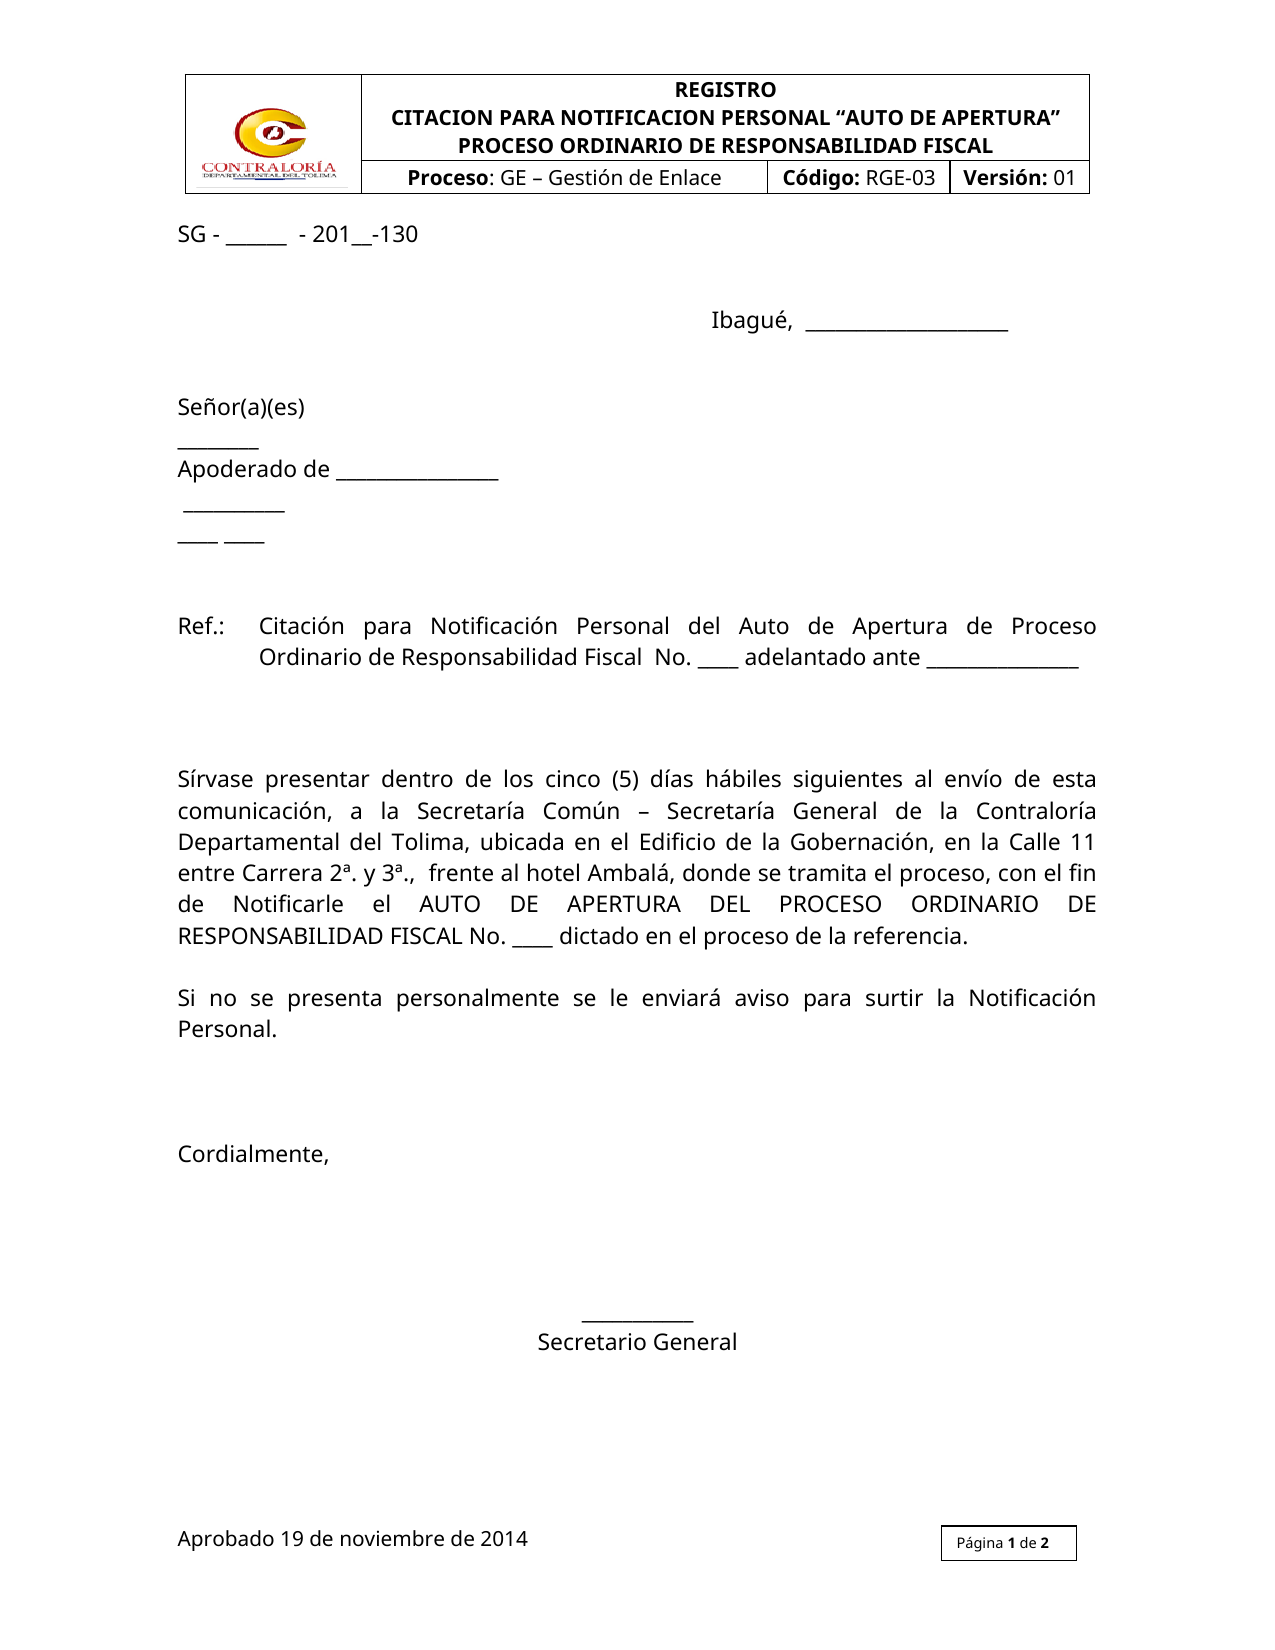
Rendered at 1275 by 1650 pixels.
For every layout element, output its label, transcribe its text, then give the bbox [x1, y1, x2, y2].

text Señor(a)(es) [177, 391, 1098, 422]
picture [196, 103, 350, 188]
text Secretario General [177, 1326, 1098, 1357]
text Sírvase presentar dentro de los cinco (5) días hábiles siguientes al envío de esta comunicación, a la Secretaría Común – Secretaría General de la Contraloría Departamental del Tolima, ubicada en el Edificio de la Gobernación, en la Calle 11 entre Carrera 2ª. y 3ª., frente al hotel Ambalá, donde se tramita el proceso, con el fin de Notificarle el AUTO DE APERTURA DEL PROCESO ORDINARIO DE RESPONSABILIDAD FISCAL No. ____ dictado en el proceso de la referencia. [177, 763, 1098, 951]
text Apoderado de ________________ [177, 453, 1098, 485]
text Cordialmente, [177, 1138, 1098, 1170]
text Ibagué, ____________________ [177, 304, 1098, 336]
text Si no se presenta personalmente se le enviará aviso para surtir la Notificación Personal. [177, 982, 1098, 1045]
text ________ [177, 422, 1098, 453]
text ___________ [177, 1295, 1098, 1326]
text __________ [177, 485, 1098, 516]
text SG - ______ - 201__-130 [177, 218, 1098, 249]
text ____ ____ [177, 516, 1098, 547]
text Ref.: Citación para Notificación Personal del Auto de Apertura de Proceso Ordinario de Responsabilidad Fiscal No. ____ adelantado ante _______________ [177, 610, 1098, 672]
